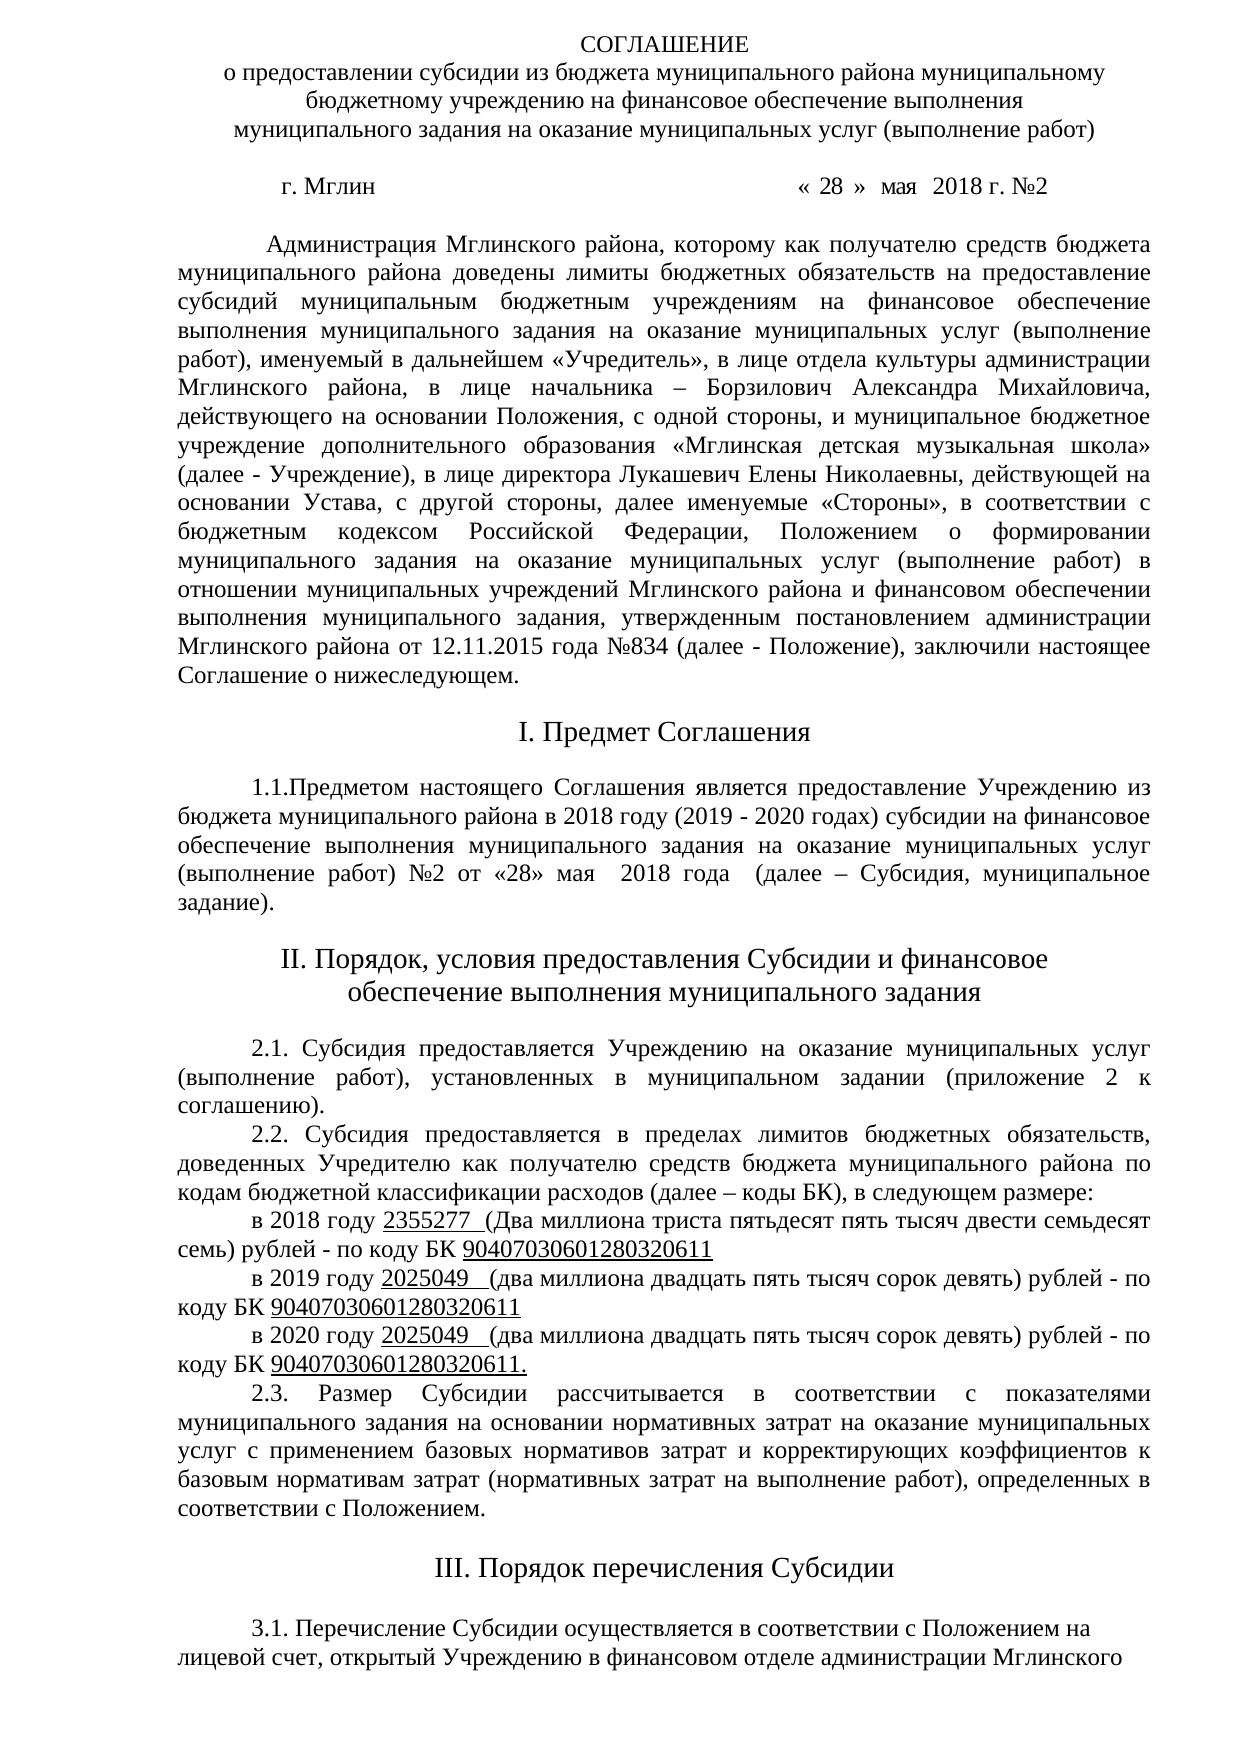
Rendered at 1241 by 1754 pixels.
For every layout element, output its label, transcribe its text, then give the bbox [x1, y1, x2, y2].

text 2.1. Субсидия предоставляется Учреждению на оказание муниципальных услуг (выполнение работ), установленных в муниципальном задании (приложение 2 к соглашению). [177, 1033, 1152, 1119]
text 2.2. Субсидия предоставляется в пределах лимитов бюджетных обязательств, доведенных Учредителю как получателю средств бюджета муниципального района по кодам бюджетной классификации расходов (далее – коды БК), в следующем размере: [177, 1119, 1152, 1206]
text I. Предмет Соглашения [177, 714, 1152, 747]
text II. Порядок, условия предоставления Субсидии и финансовое обеспечение выполнения муниципального задания [177, 941, 1152, 1008]
text в 2018 году 2355277 (Два миллиона триста пятьдесят пять тысяч двести семьдесят семь) рублей - по коду БК 90407030601280320611 [177, 1206, 1152, 1263]
text 2.3. Размер Субсидии рассчитывается в соответствии с показателями муниципального задания на основании нормативных затрат на оказание муниципальных услуг с применением базовых нормативов затрат и корректирующих коэффициентов к базовым нормативам затрат (нормативных затрат на выполнение работ), определенных в соответствии с Положением. [177, 1378, 1152, 1522]
text г. Мглин « 28 » мая 2018 г. №2 [177, 171, 797, 200]
text III. Порядок перечисления Субсидии [177, 1551, 1152, 1584]
text о предоставлении субсидии из бюджета муниципального района муниципальному бюджетному учреждению на финансовое обеспечение выполнения [177, 58, 1152, 114]
text СОГЛАШЕНИЕ [177, 29, 1152, 58]
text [177, 1613, 1152, 1670]
text 1.1.Предметом настоящего Соглашения является предоставление Учреждению из бюджета муниципального района в 2018 году (2019 - 2020 годах) субсидии на финансовое обеспечение выполнения муниципального задания на оказание муниципальных услуг (выполнение работ) №2 от «28» мая 2018 года (далее – Субсидия, муниципальное задание). [177, 772, 1152, 916]
text г. Мглин « 28 » мая 2018 г. №2 [932, 171, 1152, 200]
text в 2019 году 2025049 (два миллиона двадцать пять тысяч сорок девять) рублей - по коду БК 90407030601280320611 [177, 1263, 1152, 1321]
text муниципального задания на оказание муниципальных услуг (выполнение работ) [177, 114, 1152, 142]
text в 2020 году 2025049 (два миллиона двадцать пять тысяч сорок девять) рублей - по коду БК 90407030601280320611. [177, 1321, 1152, 1378]
text Администрация Мглинского района, которому как получателю средств бюджета муниципального района доведены лимиты бюджетных обязательств на предоставление субсидий муниципальным бюджетным учреждениям на финансовое обеспечение выполнения муниципального задания на оказание муниципальных услуг (выполнение работ), именуемый в дальнейшем «Учредитель», в лице отдела культуры администрации Мглинского района, в лице начальника – Борзилович Александра Михайловича, действующего на основании Положения, с одной стороны, и муниципальное бюджетное учреждение дополнительного образования «Мглинская детская музыкальная школа» (далее - Учреждение), в лице директора Лукашевич Елены Николаевны, действующей на основании Устава, с другой стороны, далее именуемые «Стороны», в соответствии с бюджетным кодексом Российской Федерации, Положением о формировании муниципального задания на оказание муниципальных услуг (выполнение работ) в отношении муниципальных учреждений Мглинского района и финансовом обеспечении выполнения муниципального задания, утвержденным постановлением администрации Мглинского района от 12.11.2015 года №834 (далее - Положение), заключили настоящее Соглашение о нижеследующем. [177, 229, 1152, 689]
